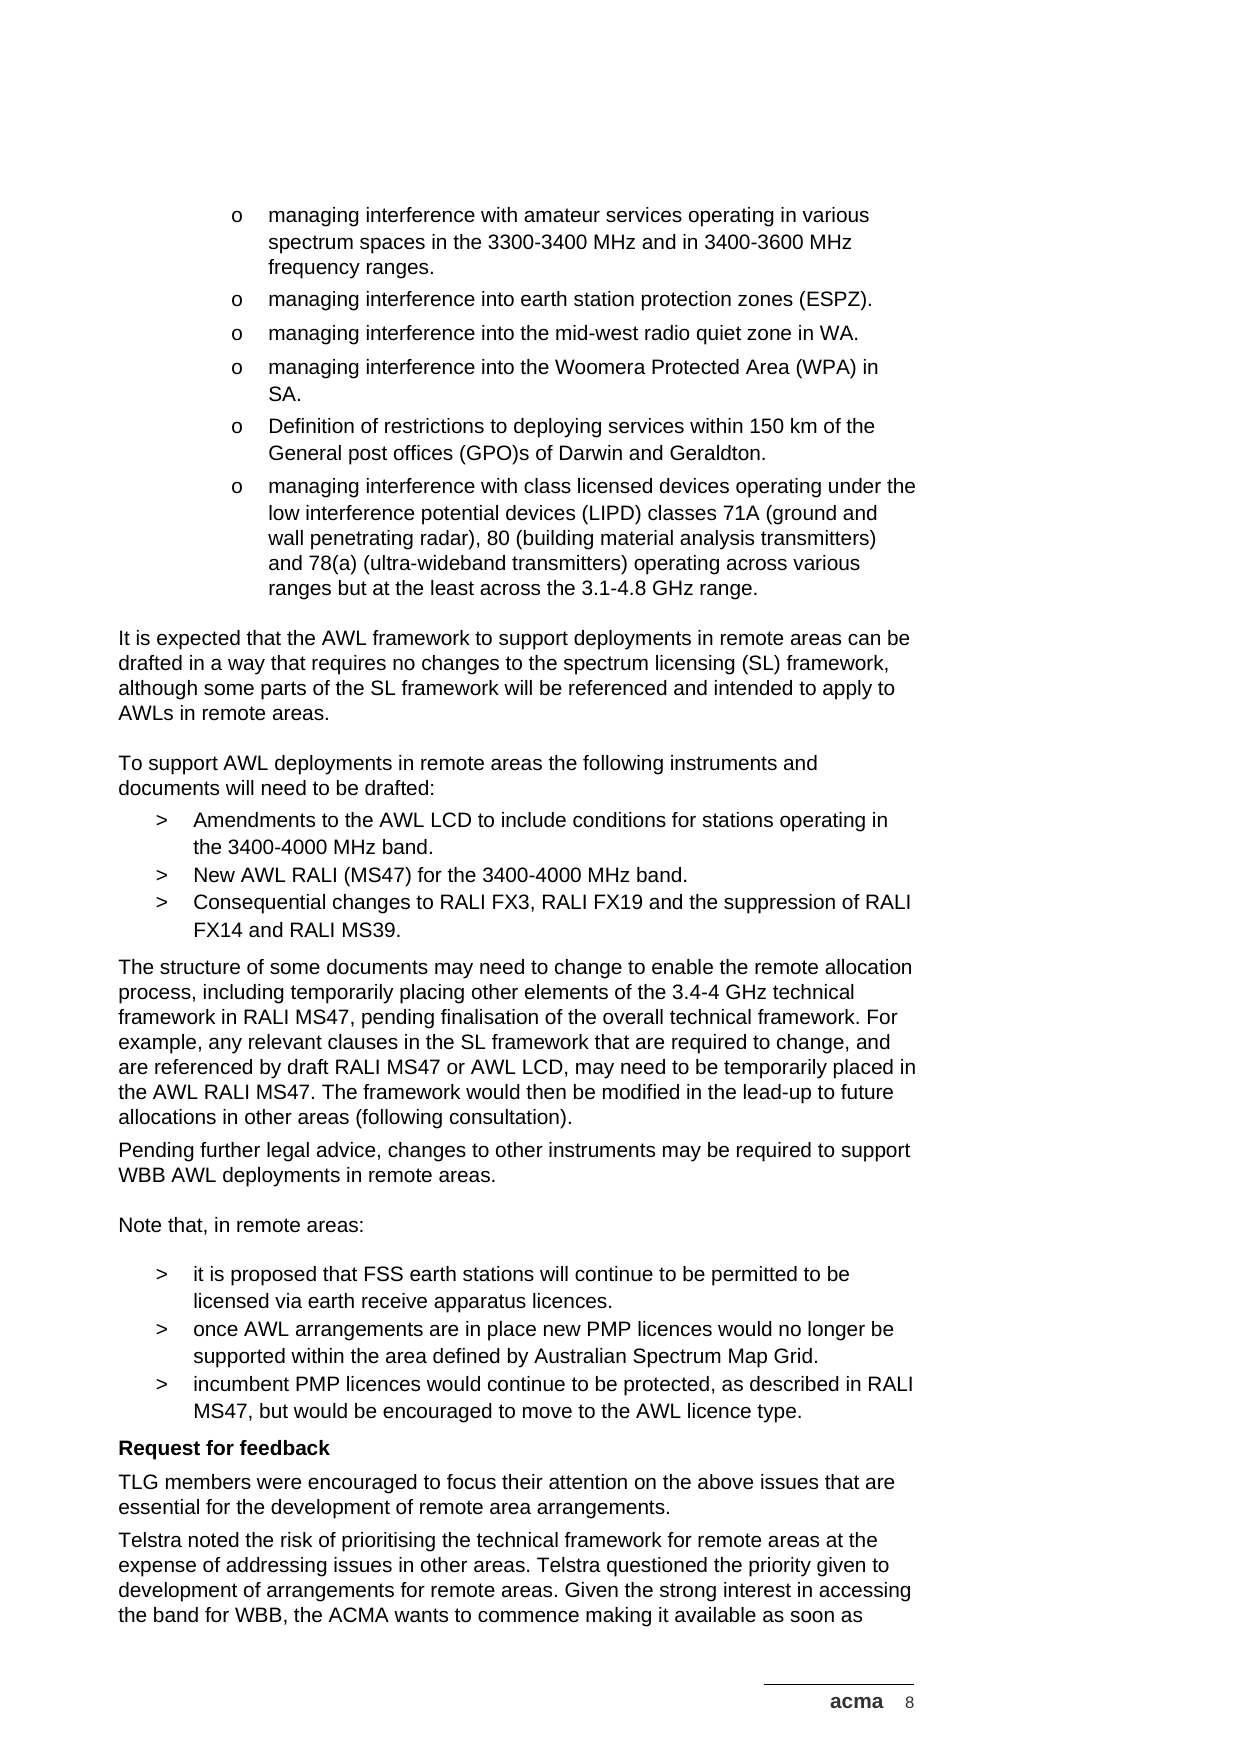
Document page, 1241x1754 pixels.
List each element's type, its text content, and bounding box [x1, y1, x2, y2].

list incumbent PMP licences would continue to be protected, as described in RALI MS47, but would be encouraged to move to the AWL licence type. [156, 1372, 917, 1423]
list Consequential changes to RALI FX3, RALI FX19 and the suppression of RALI FX14 and RALI MS39. [156, 890, 917, 942]
text It is expected that the AWL framework to support deployments in remote areas can be drafted in a way that requires no changes to the spectrum licensing (SL) framework, although some parts of the SL framework will be referenced and intended to apply to AWLs in remote areas. [118, 624, 917, 724]
list it is proposed that FSS earth stations will continue to be permitted to be licensed via earth receive apparatus licences. [156, 1262, 917, 1313]
text Request for feedback [118, 1435, 917, 1460]
text The structure of some documents may need to change to enable the remote allocation process, including temporarily placing other elements of the 3.4-4 GHz technical framework in RALI MS47, pending finalisation of the overall technical framework. For example, any relevant clauses in the SL framework that are required to change, and are referenced by draft RALI MS47 or AWL LCD, may need to be temporarily placed in the AWL RALI MS47. The framework would then be modified in the lead-up to future allocations in other areas (following consultation). [118, 953, 917, 1128]
list once AWL arrangements are in place new PMP licences would no longer be supported within the area defined by Australian Spectrum Map Grid. [156, 1317, 917, 1368]
list managing interference with class licensed devices operating under the low interference potential devices (LIPD) classes 71A (ground and wall penetrating radar), 80 (building material analysis transmitters) and 78(a) (ultra-wideband transmitters) operating across various ranges but at the least across the 3.1-4.8 GHz range. [231, 473, 917, 599]
list Definition of restrictions to deploying services within 150 km of the General post offices (GPO)s of Darwin and Geraldton. [231, 414, 917, 465]
list managing interference with amateur services operating in various spectrum spaces in the 3300-3400 MHz and in 3400-3600 MHz frequency ranges. [231, 203, 917, 278]
list managing interference into the mid-west radio quiet zone in WA. [231, 321, 917, 347]
list New AWL RALI (MS47) for the 3400-4000 MHz band. [156, 863, 917, 887]
list Amendments to the AWL LCD to include conditions for stations operating in the 3400-4000 MHz band. [156, 808, 917, 859]
text Pending further legal advice, changes to other instruments may be required to support WBB AWL deployments in remote areas. [118, 1137, 917, 1187]
list managing interference into earth station protection zones (ESPZ). [231, 287, 917, 313]
text TLG members were encouraged to focus their attention on the above issues that are essential for the development of remote area arrangements. [118, 1468, 917, 1518]
list managing interference into the Woomera Protected Area (WPA) in SA. [231, 355, 917, 406]
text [118, 1527, 917, 1627]
text Note that, in remote areas: [118, 1212, 917, 1237]
text To support AWL deployments in remote areas the following instruments and documents will need to be drafted: [118, 749, 917, 799]
